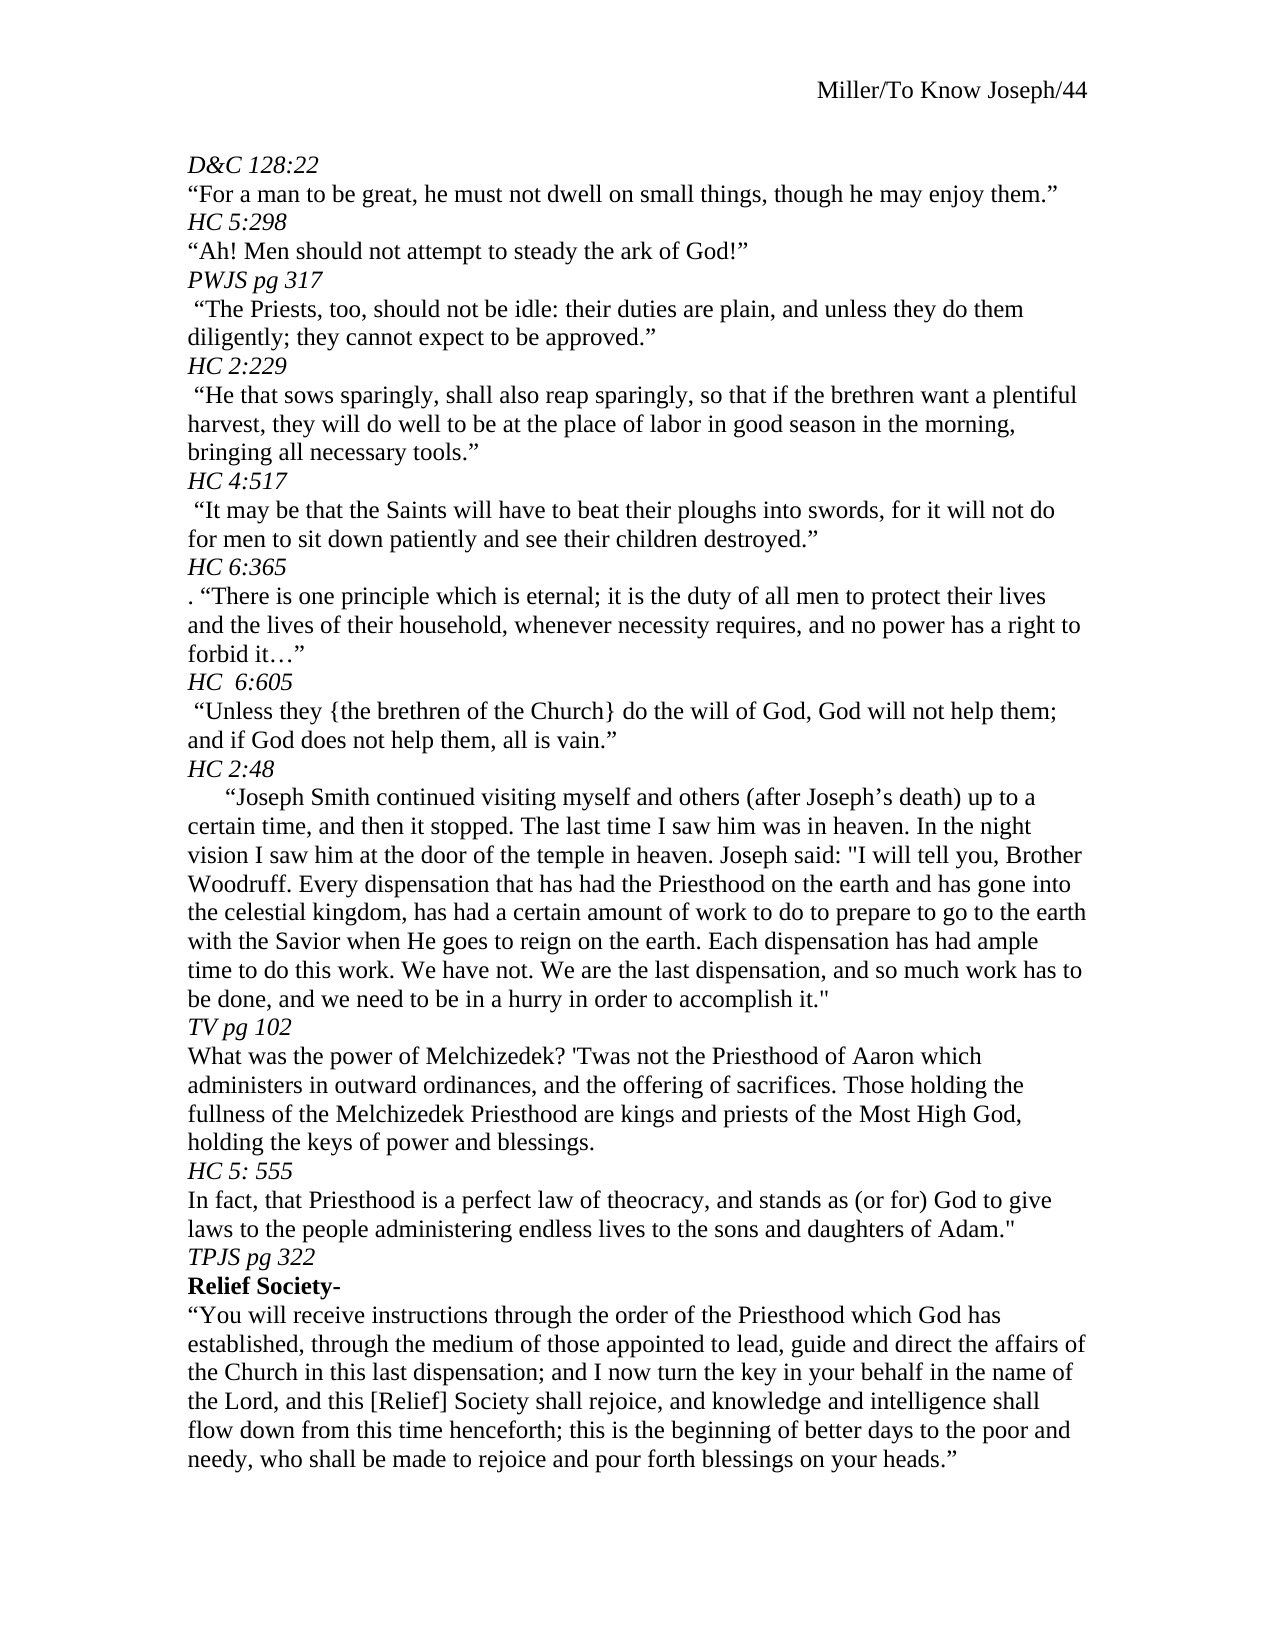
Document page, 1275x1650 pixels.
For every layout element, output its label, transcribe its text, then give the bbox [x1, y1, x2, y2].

text “He that sows sparingly, shall also reap sparingly, so that if the brethren want a plentiful harvest, they will do well to be at the place of labor in good season in the morning, bringing all necessary tools.” [187, 380, 1087, 466]
text TPJS pg 322 [187, 1242, 1087, 1271]
text HC 6:605 [187, 667, 1087, 696]
text “Unless they {the brethren of the Church} do the will of God, God will not help them; and if God does not help them, all is vain.” [187, 696, 1087, 754]
text . “There is one principle which is eternal; it is the duty of all men to protect their lives and the lives of their household, whenever necessity requires, and no power has a right to forbid it…” [187, 581, 1087, 667]
text “Ah! Men should not attempt to steady the ark of God!” [187, 236, 1087, 265]
text “Joseph Smith continued visiting myself and others (after Joseph’s death) up to a certain time, and then it stopped. The last time I saw him was in heaven. In the night vision I saw him at the door of the temple in heaven. Joseph said: "I will tell you, Brother Woodruff. Every dispensation that has had the Priesthood on the earth and has gone into the celestial kingdom, has had a certain amount of work to do to prepare to go to the earth with the Savior when He goes to reign on the earth. Each dispensation has had ample time to do this work. We have not. We are the last dispensation, and so much work has to be done, and we need to be in a hurry in order to accomplish it." [187, 782, 1087, 1012]
text PWJS pg 317 [187, 265, 1087, 294]
text “The Priests, too, should not be idle: their duties are plain, and unless they do them diligently; they cannot expect to be approved.” [187, 294, 1087, 351]
text “For a man to be great, he must not dwell on small things, though he may enjoy them.” [187, 179, 1087, 207]
text HC 2:48 [187, 754, 1087, 782]
text HC 5: 555 [187, 1156, 1087, 1185]
text HC 2:229 [187, 351, 1087, 380]
text HC 6:365 [187, 552, 1087, 581]
text HC 5:298 [187, 207, 1087, 236]
text D&C 128:22 [187, 150, 1087, 179]
text In fact, that Priesthood is a perfect law of theocracy, and stands as (or for) God to give laws to the people administering endless lives to the sons and daughters of Adam." [187, 1185, 1087, 1242]
text TV pg 102 [187, 1012, 1087, 1041]
text “It may be that the Saints will have to beat their ploughs into swords, for it will not do for men to sit down patiently and see their children destroyed.” [187, 495, 1087, 552]
text HC 4:517 [187, 466, 1087, 495]
text What was the power of Melchizedek? 'Twas not the Priesthood of Aaron which administers in outward ordinances, and the offering of sacrifices. Those holding the fullness of the Melchizedek Priesthood are kings and priests of the Most High God, holding the keys of power and blessings. [187, 1041, 1087, 1156]
text “You will receive instructions through the order of the Priesthood which God has established, through the medium of those appointed to lead, guide and direct the affairs of the Church in this last dispensation; and I now turn the key in your behalf in the name of the Lord, and this [Relief] Society shall rejoice, and knowledge and intelligence shall flow down from this time henceforth; this is the beginning of better days to the poor and needy, who shall be made to rejoice and pour forth blessings on your heads.” [187, 1300, 1087, 1472]
text Relief Society- [187, 1271, 1087, 1300]
